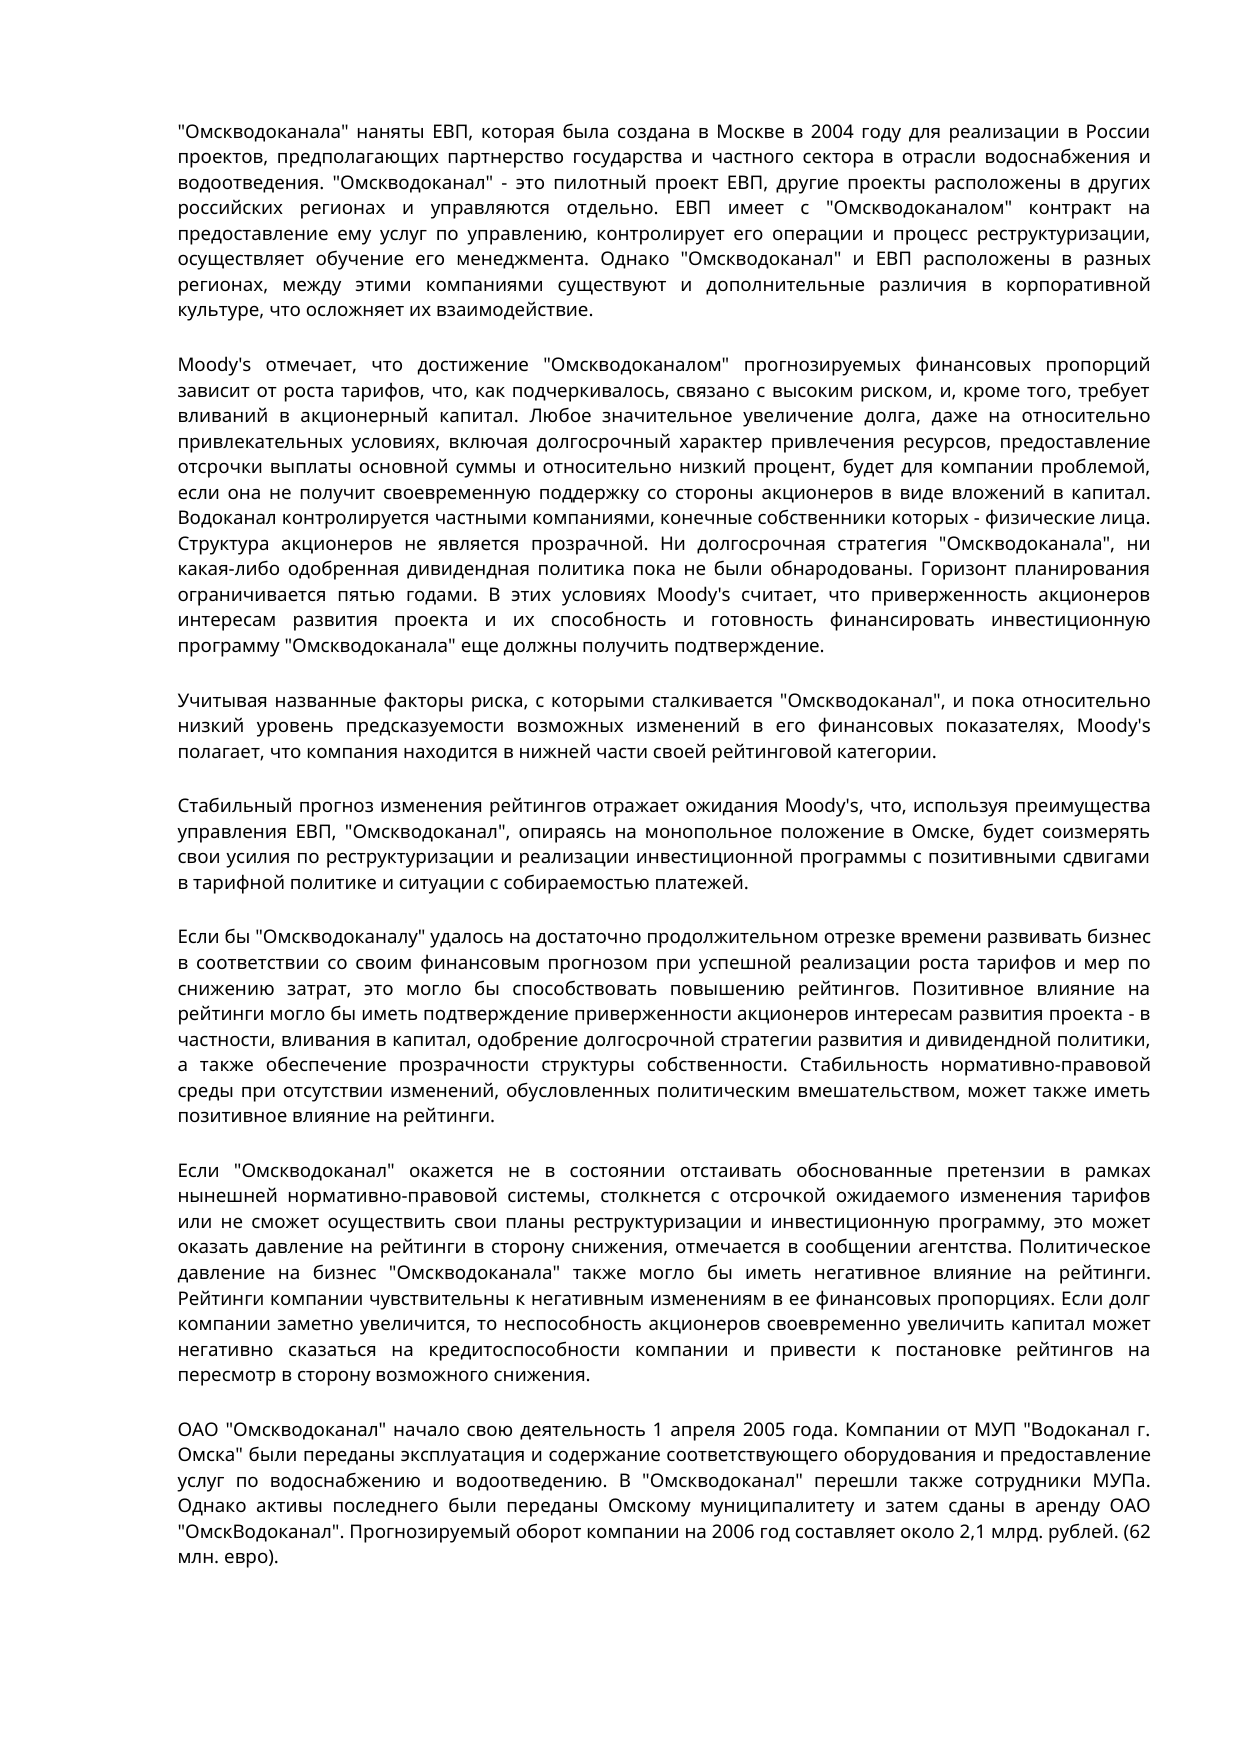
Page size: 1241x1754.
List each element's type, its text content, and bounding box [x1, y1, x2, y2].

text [177, 118, 1152, 322]
text Стабильный прогноз изменения рейтингов отражает ожидания Moody's, что, используя преимущества управления ЕВП, "Омскводоканал", опираясь на монопольное положение в Омске, будет соизмерять свои усилия по реструктуризации и реализации инвестиционной программы с позитивными сдвигами в тарифной политике и ситуации с собираемостью платежей. [177, 793, 1152, 895]
text Если "Омскводоканал" окажется не в состоянии отстаивать обоснованные претензии в рамках нынешней нормативно-правовой системы, столкнется с отсрочкой ожидаемого изменения тарифов или не сможет осуществить свои планы реструктуризации и инвестиционную программу, это может оказать давление на рейтинги в сторону снижения, отмечается в сообщении агентства. Политическое давление на бизнес "Омскводоканала" также могло бы иметь негативное влияние на рейтинги. Рейтинги компании чувствительны к негативным изменениям в ее финансовых пропорциях. Если долг компании заметно увеличится, то неспособность акционеров своевременно увеличить капитал может негативно сказаться на кредитоспособности компании и привести к постановке рейтингов на пересмотр в сторону возможного снижения. [177, 1157, 1152, 1387]
text Учитывая названные факторы риска, с которыми сталкивается "Омскводоканал", и пока относительно низкий уровень предсказуемости возможных изменений в его финансовых показателях, Moody's полагает, что компания находится в нижней части своей рейтинговой категории. [177, 687, 1152, 763]
text Если бы "Омскводоканалу" удалось на достаточно продолжительном отрезке времени развивать бизнес в соответствии со своим финансовым прогнозом при успешной реализации роста тарифов и мер по снижению затрат, это могло бы способствовать повышению рейтингов. Позитивное влияние на рейтинги могло бы иметь подтверждение приверженности акционеров интересам развития проекта - в частности, вливания в капитал, одобрение долгосрочной стратегии развития и дивидендной политики, а также обеспечение прозрачности структуры собственности. Стабильность нормативно-правовой среды при отсутствии изменений, обусловленных политическим вмешательством, может также иметь позитивное влияние на рейтинги. [177, 924, 1152, 1128]
text Moody's отмечает, что достижение "Омскводоканалом" прогнозируемых финансовых пропорций зависит от роста тарифов, что, как подчеркивалось, связано с высоким риском, и, кроме того, требует вливаний в акционерный капитал. Любое значительное увеличение долга, даже на относительно привлекательных условиях, включая долгосрочный характер привлечения ресурсов, предоставление отсрочки выплаты основной суммы и относительно низкий процент, будет для компании проблемой, если она не получит своевременную поддержку со стороны акционеров в виде вложений в капитал. Водоканал контролируется частными компаниями, конечные собственники которых - физические лица. Структура акционеров не является прозрачной. Ни долгосрочная стратегия "Омскводоканала", ни какая-либо одобренная дивидендная политика пока не были обнародованы. Горизонт планирования ограничивается пятью годами. В этих условиях Moody's считает, что приверженность акционеров интересам развития проекта и их способность и готовность финансировать инвестиционную программу "Омскводоканала" еще должны получить подтверждение. [177, 351, 1152, 658]
text ОАО "Омскводоканал" начало свою деятельность 1 апреля 2005 года. Компании от МУП "Водоканал г. Омска" были переданы эксплуатация и содержание соответствующего оборудования и предоставление услуг по водоснабжению и водоотведению. В "Омскводоканал" перешли также сотрудники МУПа. Однако активы последнего были переданы Омскому муниципалитету и затем сданы в аренду ОАО "ОмскВодоканал". Прогнозируемый оборот компании на 2006 год составляет около 2,1 млрд. рублей. (62 млн. евро). [177, 1416, 1152, 1569]
